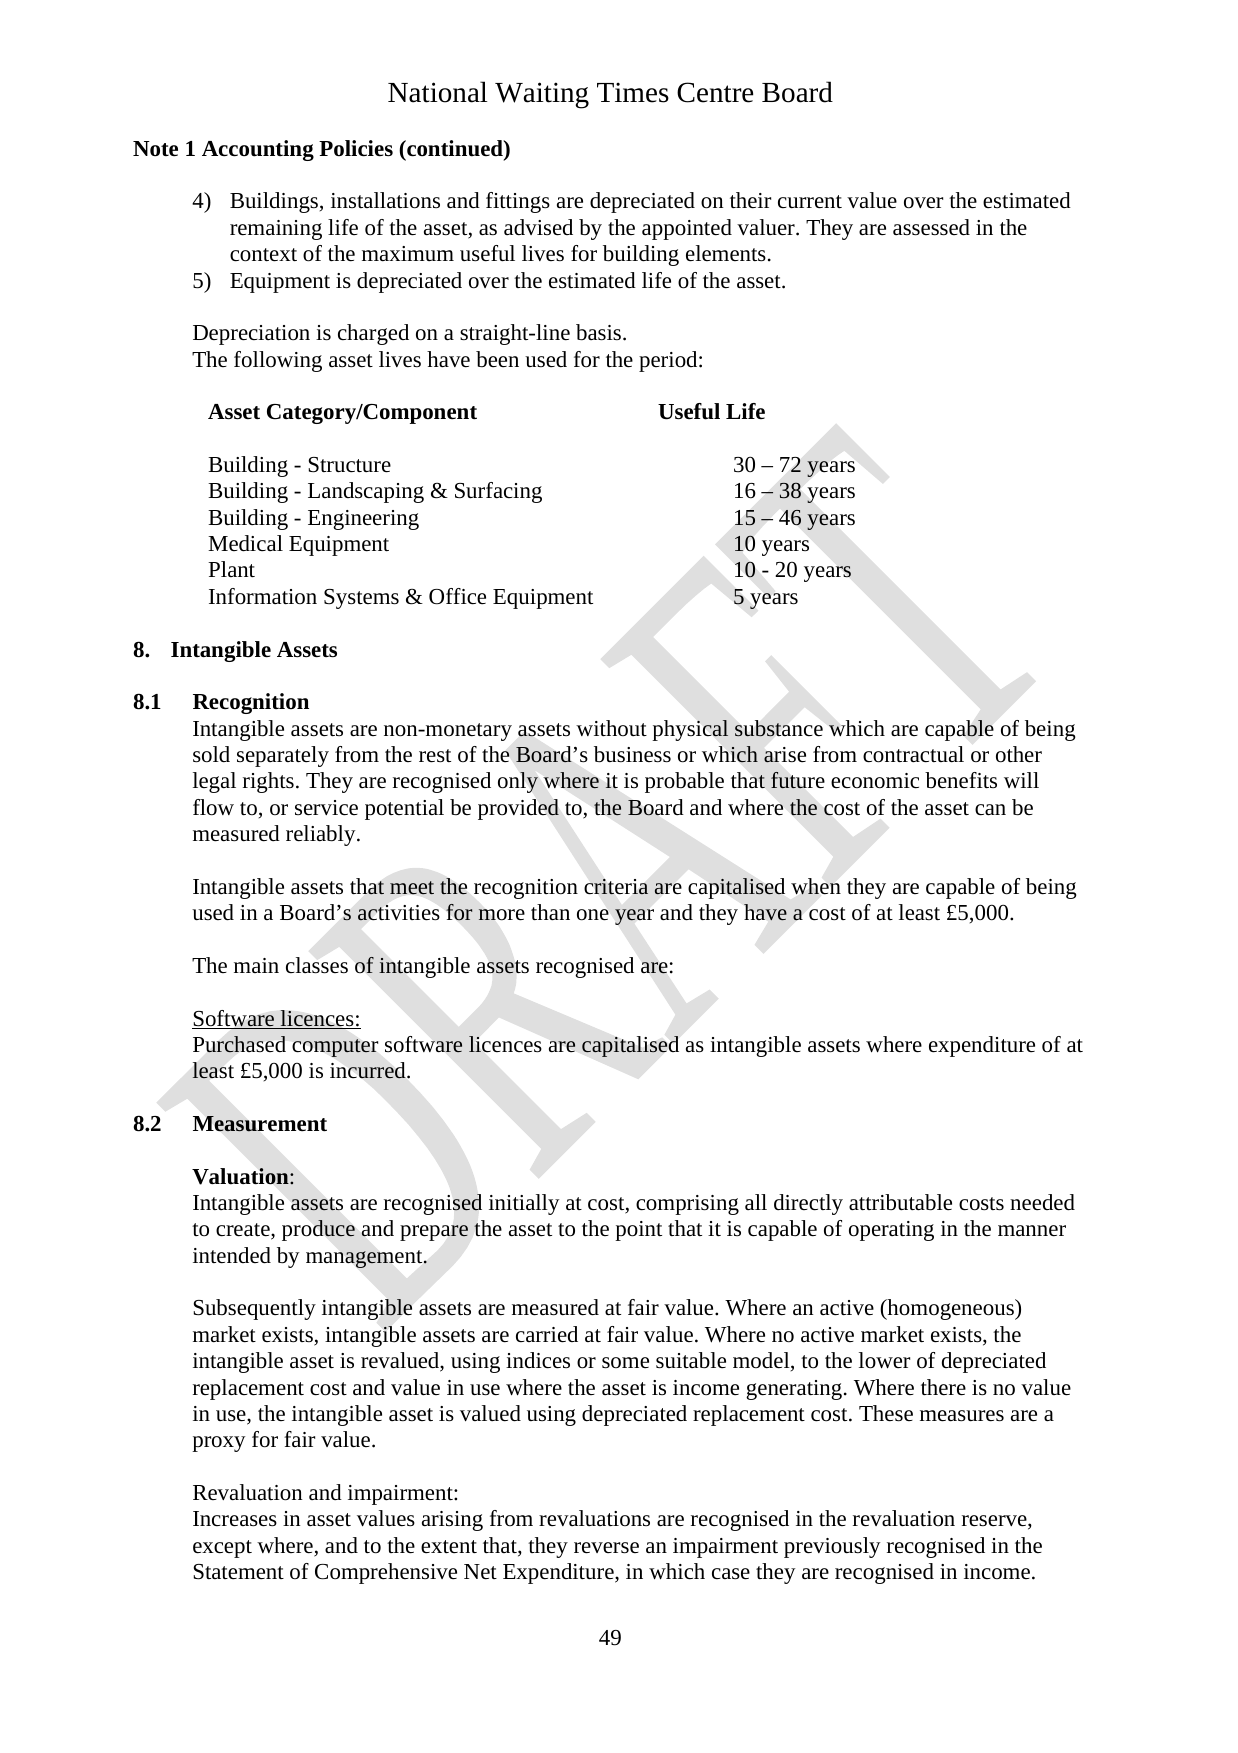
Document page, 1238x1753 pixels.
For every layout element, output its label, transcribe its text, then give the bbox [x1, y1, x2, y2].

list Measurement [133, 1110, 1087, 1136]
text The following asset lives have been used for the period: [192, 346, 1080, 372]
text Purchased computer software licences are capitalised as intangible assets where expenditure of at least £5,000 is incurred. [192, 1031, 1087, 1084]
text Intangible assets are non-monetary assets without physical substance which are capable of being sold separately from the rest of the Board’s business or which arise from contractual or other legal rights. They are recognised only where it is probable that future economic benefits will flow to, or service potential be provided to, the Board and where the cost of the asset can be measured reliably. [192, 715, 1087, 846]
text Building - Structure 30 – 72 years [208, 451, 1080, 477]
text Depreciation is charged on a straight-line basis. [192, 319, 1080, 346]
text The main classes of intangible assets recognised are: [192, 952, 1087, 978]
text Asset Category/Component Useful Life [208, 398, 1080, 425]
text Note 1 Accounting Policies (continued) [133, 135, 1087, 161]
text Valuation: [133, 1163, 1087, 1189]
text Software licences: [192, 1004, 1087, 1031]
list Buildings, installations and fittings are depreciated on their current value over the estimated remaining life of the asset, as advised by the appointed valuer. They are assessed in the context of the maximum useful lives for building elements. [192, 188, 1080, 267]
text Increases in asset values arising from revaluations are recognised in the revaluation reserve, except where, and to the extent that, they reverse an impairment previously recognised in the Statement of Comprehensive Net Expenditure, in which case they are recognised in income. [117, 1505, 1087, 1584]
text Medical Equipment 10 years [208, 530, 1080, 557]
text Building - Landscaping & Surfacing 16 – 38 years [208, 477, 1080, 504]
text Revaluation and impairment: [133, 1479, 1087, 1505]
list Intangible Assets [133, 636, 1080, 662]
text Intangible assets that meet the recognition criteria are capitalised when they are capable of being used in a Board’s activities for more than one year and they have a cost of at least £5,000. [192, 873, 1087, 926]
text Subsequently intangible assets are measured at fair value. Where an active (homogeneous) market exists, intangible assets are carried at fair value. Where no active market exists, the intangible asset is revalued, using indices or some suitable model, to the lower of depreciated replacement cost and value in use where the asset is income generating. Where there is no value in use, the intangible asset is valued using depreciated replacement cost. These measures are a proxy for fair value. [117, 1294, 1087, 1453]
text Plant 10 - 20 years [208, 557, 1080, 583]
text Building - Engineering 15 – 46 years [208, 504, 1080, 530]
text Information Systems & Office Equipment 5 years [133, 583, 1080, 609]
list Recognition [133, 688, 1087, 715]
list Equipment is depreciated over the estimated life of the asset. [192, 267, 1080, 293]
text Intangible assets are recognised initially at cost, comprising all directly attributable costs needed to create, produce and prepare the asset to the point that it is capable of operating in the manner intended by management. [117, 1189, 1087, 1268]
